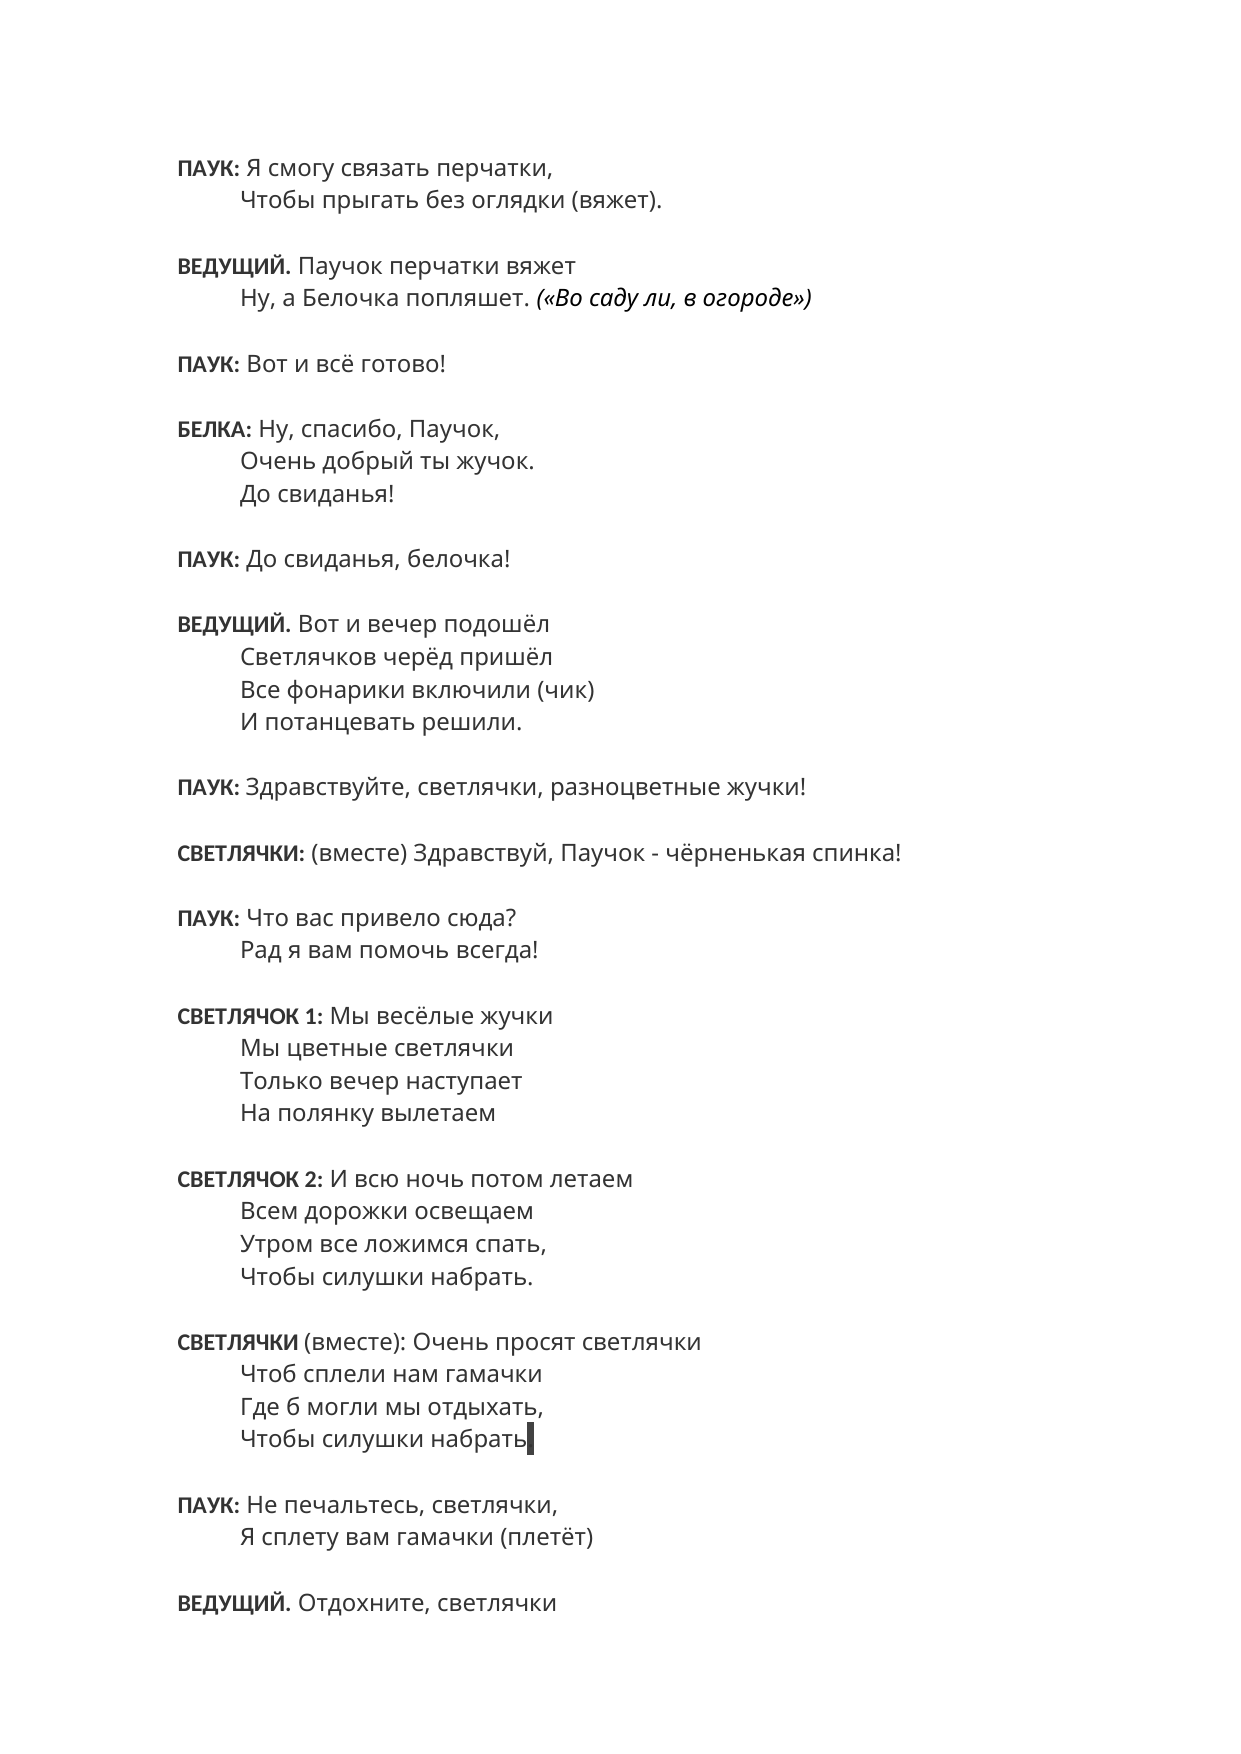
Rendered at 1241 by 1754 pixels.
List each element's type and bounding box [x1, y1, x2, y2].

text [177, 118, 1152, 1618]
